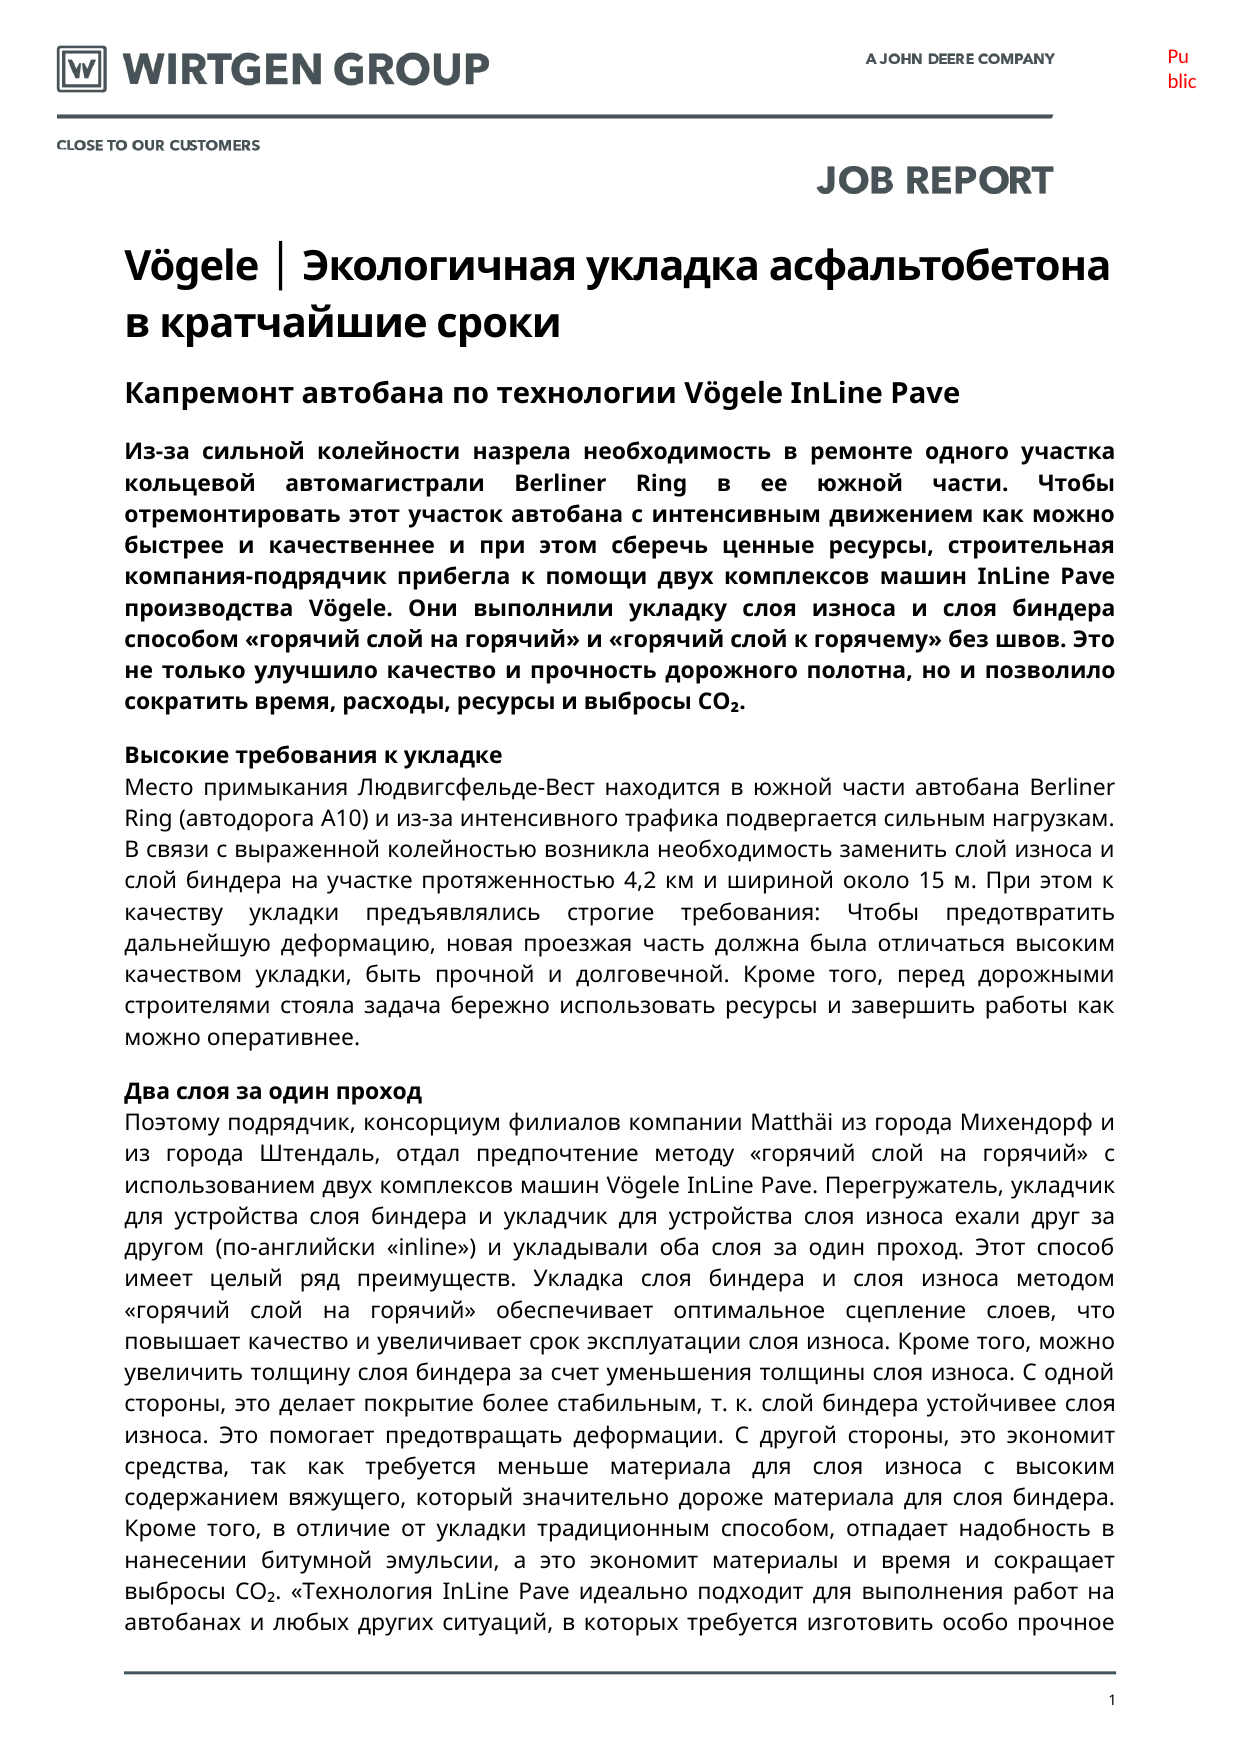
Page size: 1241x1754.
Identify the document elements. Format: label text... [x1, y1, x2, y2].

text Высокие требования к укладке [124, 739, 1116, 771]
text Два слоя за один проход [124, 1075, 1116, 1106]
text Место примыкания Людвигсфельде-Вест находится в южной части автобана Berliner Ring (автодорога A10) и из-за интенсивного трафика подвергается сильным нагрузкам. В связи с выраженной колейностью возникла необходимость заменить слой износа и слой биндера на участке протяженностью 4,2 км и шириной около 15 м. При этом к качеству укладки предъявлялись строгие требования: Чтобы предотвратить дальнейшую деформацию, новая проезжая часть должна была отличаться высоким качеством укладки, быть прочной и долговечной. Кроме того, перед дорожными строителями стояла задача бережно использовать ресурсы и завершить работы как можно оперативнее. [124, 771, 1116, 1052]
picture [53, 45, 1062, 196]
text Из-за сильной колейности назрела необходимость в ремонте одного участка кольцевой автомагистрали Berliner Ring в ее южной части. Чтобы отремонтировать этот участок автобана с интенсивным движением как можно быстрее и качественнее и при этом сберечь ценные ресурсы, строительная компания-подрядчик прибегла к помощи двух комплексов машин InLine Pave производства Vögele. Они выполнили укладку слоя износа и слоя биндера способом «горячий слой на горячий» и «горячий слой к горячему» без швов. Это не только улучшило качество и прочность дорожного полотна, но и позволило сократить время, расходы, ресурсы и выбросы CO₂. [124, 435, 1116, 717]
text Капремонт автобана по технологии Vögele InLine Pave [124, 373, 1116, 412]
text Vögele │ Экологичная укладка асфальтобетона в кратчайшие сроки [124, 236, 1116, 350]
